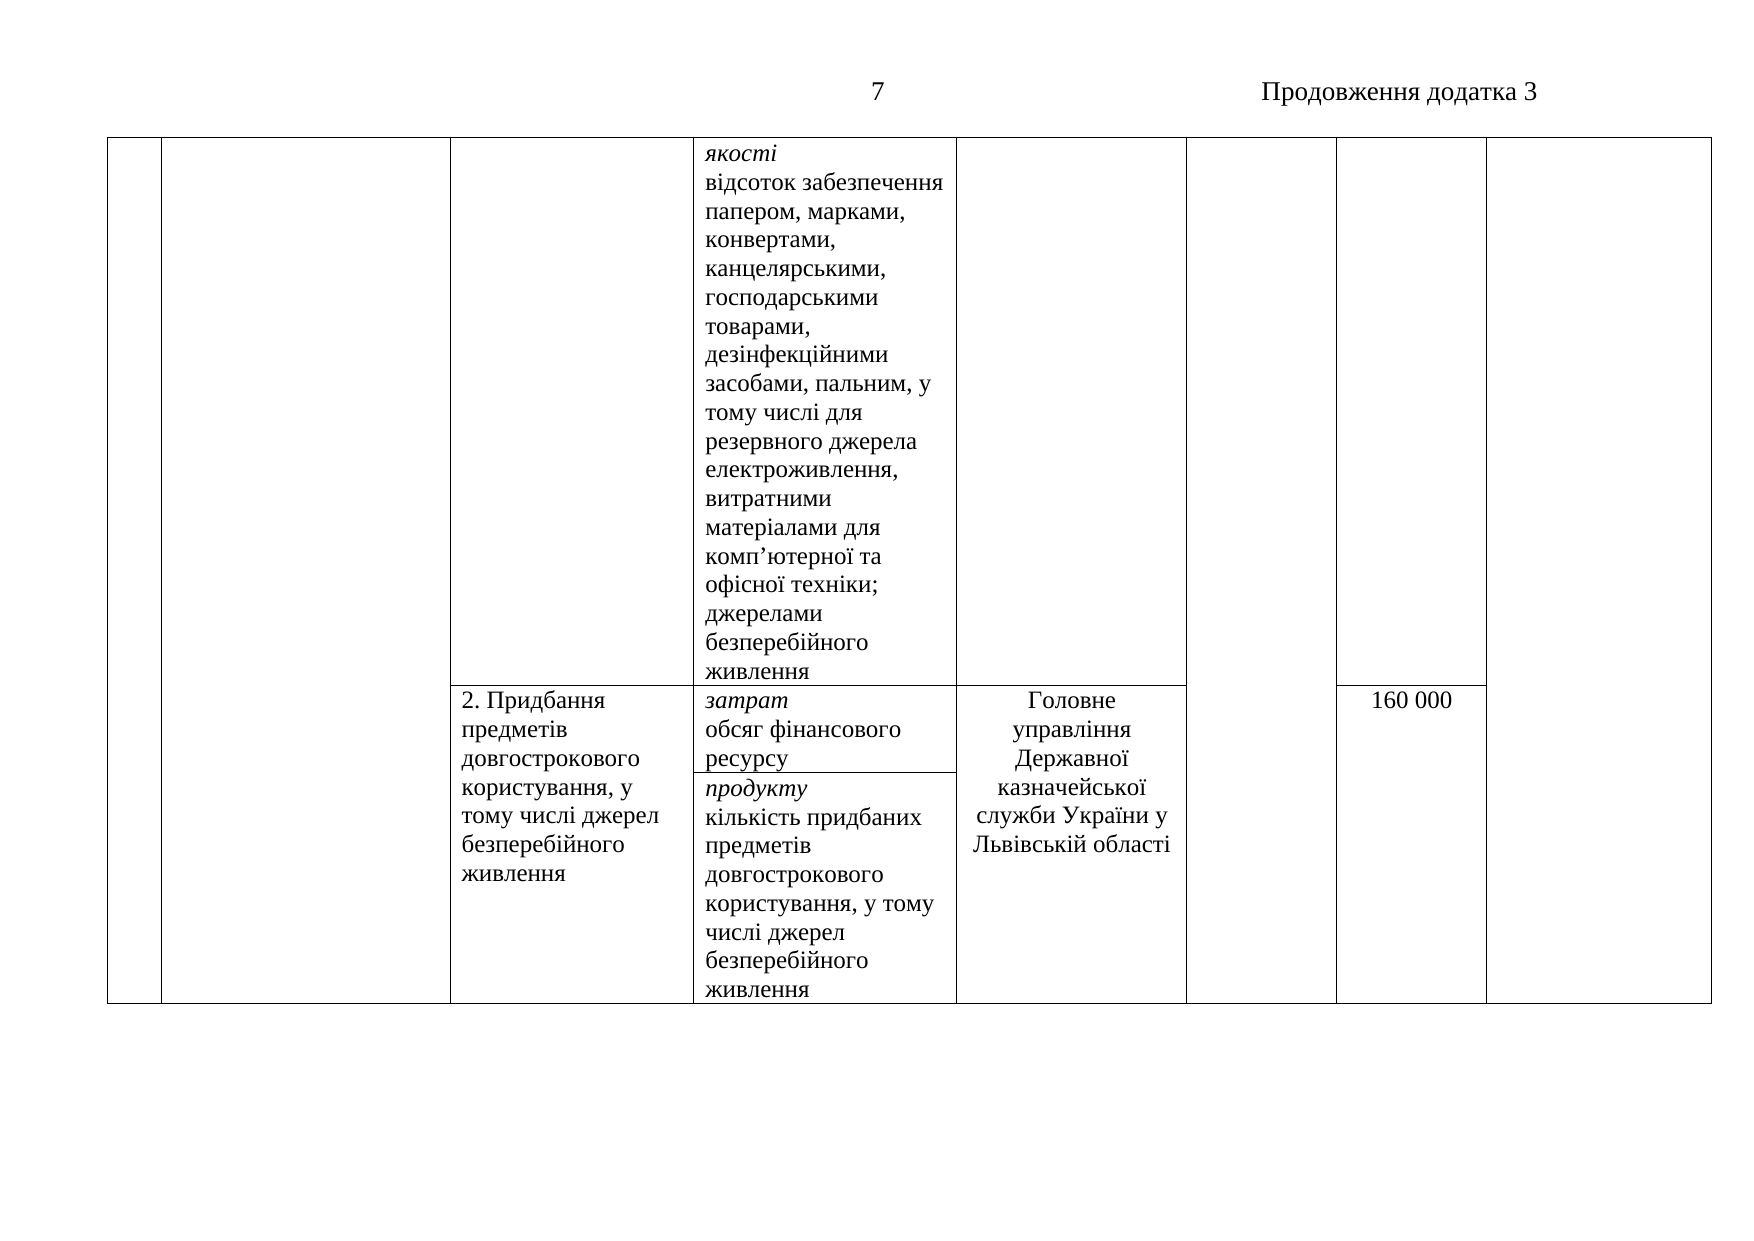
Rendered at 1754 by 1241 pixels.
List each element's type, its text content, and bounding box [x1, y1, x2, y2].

table_cell Головне управління Державної казначейської служби України у Львівській області [957, 686, 1186, 1003]
table_cell 2. Придбання предметів довгострокового користування, у тому числі джерел безперебійного живлення [451, 686, 693, 1003]
table_cell 160 000 [1337, 686, 1486, 1003]
table_cell затрат обсяг фінансового ресурсу [694, 686, 956, 772]
table_cell якості відсоток забезпечення папером, марками, конвертами, канцелярськими, господарськими товарами, дезінфекційними засобами, пальним, у тому числі для резервного джерела електроживлення, витратними матеріалами для комп’ютерної та офісної техніки; джерелами безперебійного живлення [694, 138, 956, 684]
table_cell продукту кількість придбаних предметів довгострокового користування, у тому числі джерел безперебійного живлення [694, 773, 956, 1003]
